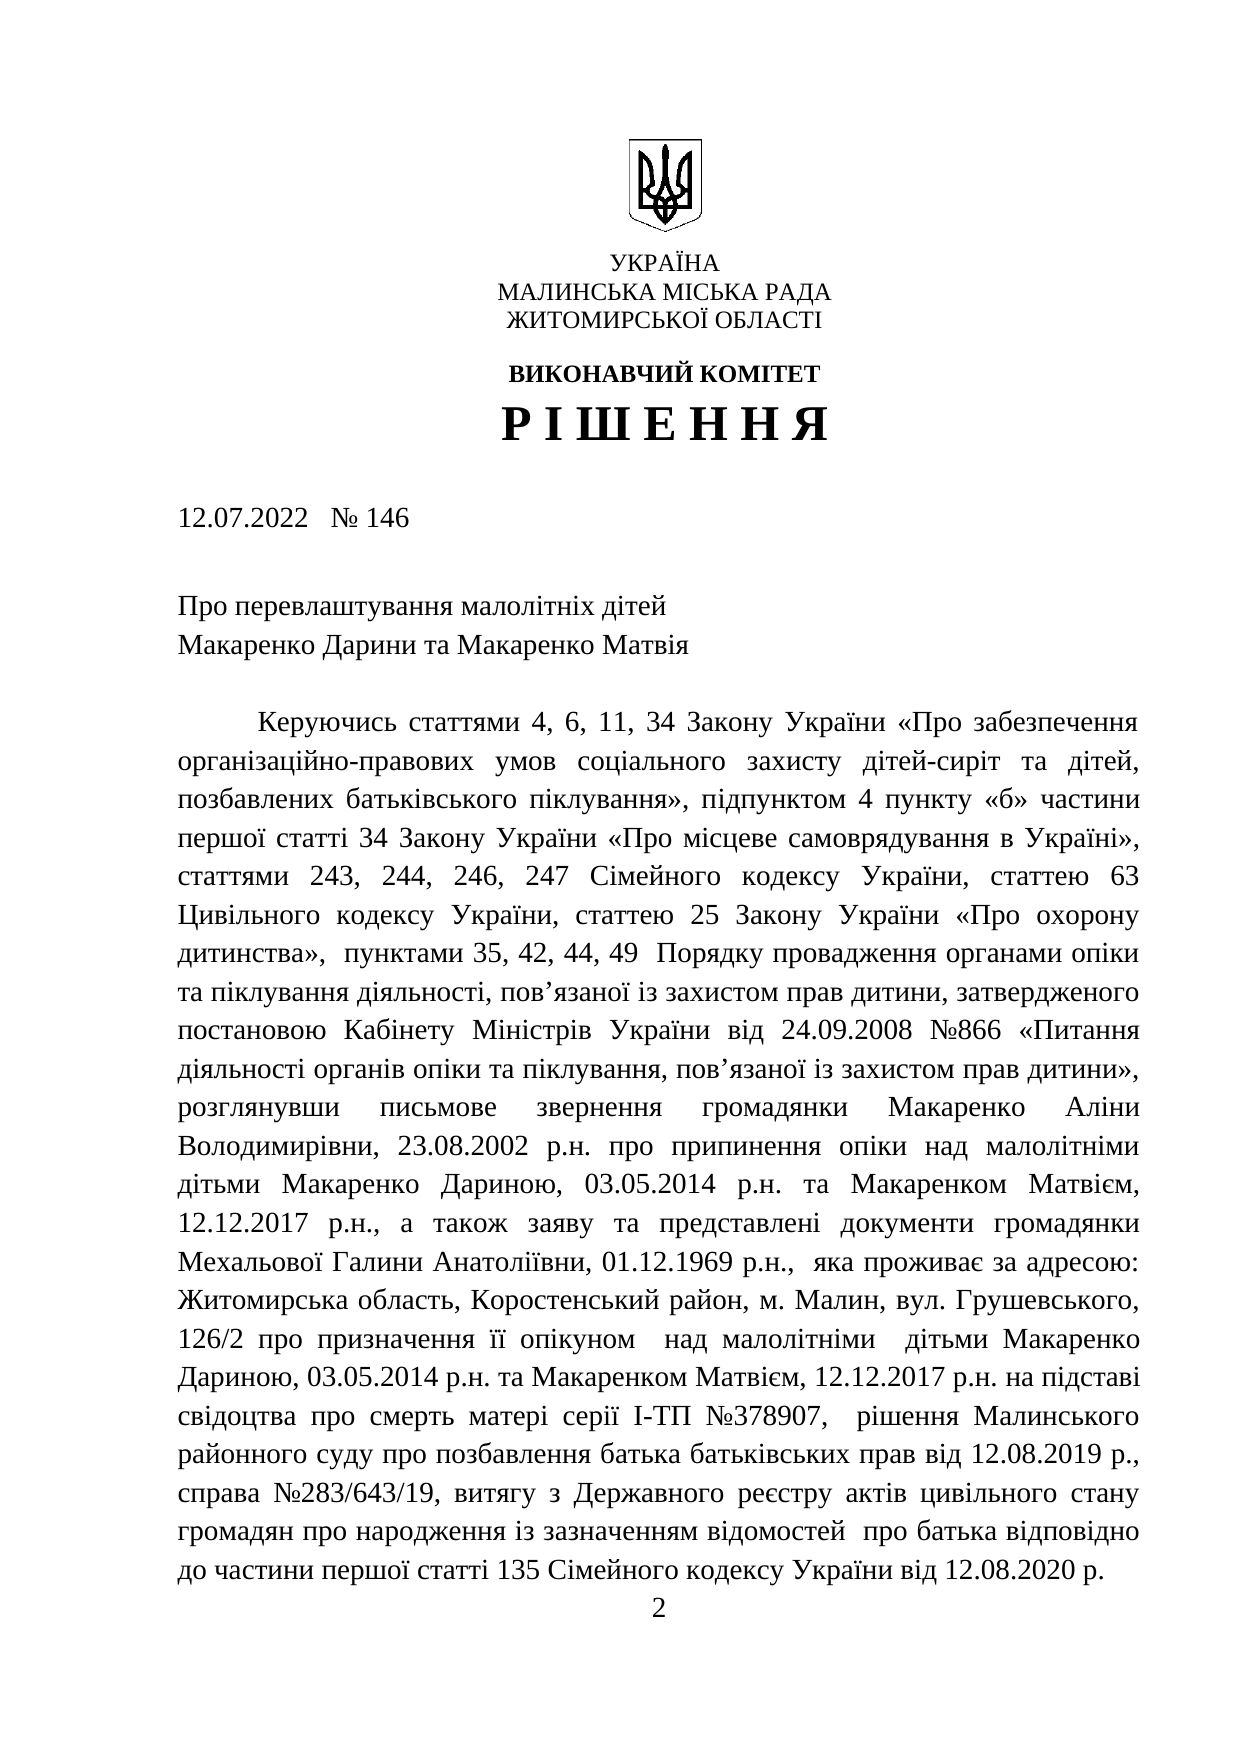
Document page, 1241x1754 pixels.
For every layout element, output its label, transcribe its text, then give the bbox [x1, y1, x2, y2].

text ВИКОНАВЧИЙ КОМІТЕТ [177, 359, 1152, 388]
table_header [166, 533, 1152, 1628]
text МАЛИНСЬКА МІСЬКА РАДА [177, 277, 1152, 305]
text Р І Ш Е Н Н Я [177, 394, 1152, 452]
text 12.07.2022 № 146 [177, 500, 1152, 533]
text УКРАЇНА [177, 248, 1152, 277]
text ЖИТОМИРСЬКОЇ ОБЛАСТІ [177, 305, 1152, 334]
picture [627, 138, 703, 233]
